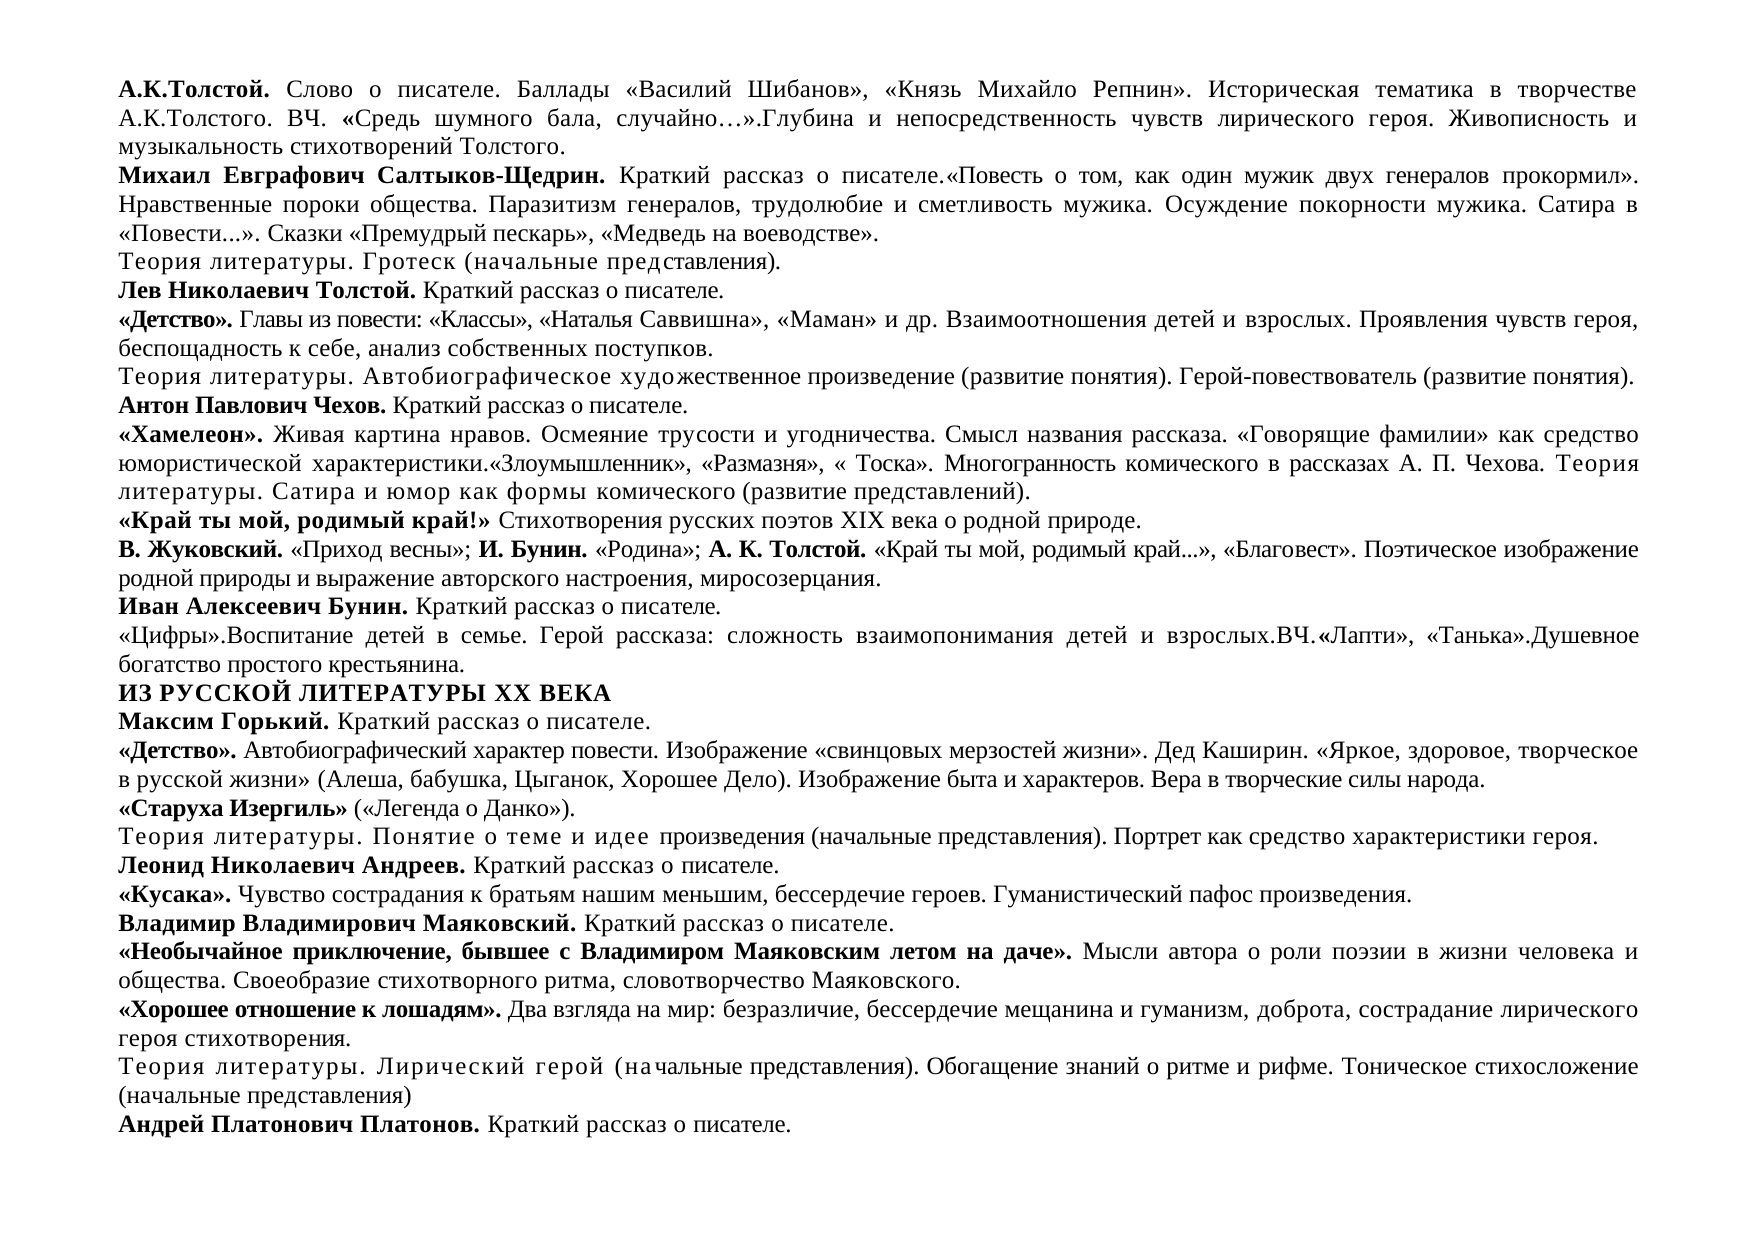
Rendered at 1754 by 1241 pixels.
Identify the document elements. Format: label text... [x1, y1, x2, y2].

text ИЗ РУССКОЙ ЛИТЕРАТУРЫ XX ВЕКА [118, 678, 1639, 706]
text «Детство». Главы из повести: «Классы», «Наталья Саввишна», «Маман» и др. Взаимоотношения детей и взрослых. Проявления чувств героя, беспощадность к себе, анализ собственных поступков. [118, 304, 1639, 361]
text Андрей Платонович Платонов. Краткий рассказ о писателе. [118, 1109, 1639, 1138]
text Владимир Владимирович Маяковский. Краткий рассказ о писателе. [118, 908, 1639, 936]
text «Кусака». Чувство сострадания к братьям нашим меньшим, бессердечие героев. Гуманистический пафос произведения. [118, 879, 1639, 908]
text «Цифры».Воспитание детей в семье. Герой рассказа: сложность взаимопонимания детей и взрослых.ВЧ.«Лапти», «Танька».Душевное богатство простого крестьянина. [118, 620, 1639, 678]
text Леонид Николаевич Андреев. Краткий рассказ о писателе. [118, 850, 1639, 879]
text «Необычайное приключение, бывшее с Владимиром Маяковским летом на даче». Мысли автора о роли поэзии в жизни человека и общества. Своеобразие стихотворного ритма, словотворчество Маяковского. [118, 936, 1639, 994]
text Михаил Евграфович Салтыков-Щедрин. Краткий рассказ о писателе.«Повесть о том, как один мужик двух генералов прокормил». Нравственные пороки общества. Паразитизм генералов, трудолюбие и сметливость мужика. Осуждение покорности мужика. Сатира в «Повести...». Сказки «Премудрый пескарь», «Медведь на воеводстве». [118, 160, 1639, 246]
text «Детство». Автобиографический характер повести. Изображение «свинцовых мерзостей жизни». Дед Каширин. «Яркое, здоровое, творческое в русской жизни» (Алеша, бабушка, Цыганок, Хорошее Дело). Изображение быта и характеров. Вера в творческие силы народа. [118, 735, 1639, 793]
text Теория литературы. Автобиографическое художественное произведение (развитие понятия). Герой-повествователь (развитие понятия). [118, 361, 1639, 390]
text «Хамелеон». Живая картина нравов. Осмеяние трусости и угодничества. Смысл названия рассказа. «Говорящие фамилии» как средство юмористической характеристики.«Злоумышленник», «Размазня», « Тоска». Многогранность комического в рассказах А. П. Чехова. Теория литературы. Сатира и юмор как формы комического (развитие представлений). [118, 419, 1639, 505]
text Антон Павлович Чехов. Краткий рассказ о писателе. [118, 390, 1639, 419]
text Теория литературы. Гротеск (начальные представления). [118, 246, 1639, 275]
text «Край ты мой, родимый край!» Стихотворения русских поэтов XIX века о родной природе. [118, 505, 1639, 534]
text В. Жуковский. «Приход весны»; И. Бунин. «Родина»; А. К. Толстой. «Край ты мой, родимый край...», «Благовест». Поэтическое изображение родной природы и выражение авторского настроения, миросозерцания. [118, 534, 1639, 591]
text Максим Горький. Краткий рассказ о писателе. [118, 706, 1639, 735]
text Теория литературы. Понятие о теме и идее произведения (начальные представления). Портрет как средство характеристики героя. [118, 821, 1639, 850]
text Иван Алексеевич Бунин. Краткий рассказ о писателе. [118, 591, 1639, 620]
text «Хорошее отношение к лошадям». Два взгляда на мир: безразличие, бессердечие мещанина и гуманизм, доброта, сострадание лирического героя стихотворения. [118, 994, 1639, 1051]
text А.К.Толстой. Слово о писателе. Баллады «Василий Шибанов», «Князь Михайло Репнин». Историческая тематика в творчестве А.К.Толстого. ВЧ. «Средь шумного бала, случайно…».Глубина и непосредственность чувств лирического героя. Живописность и музыкальность стихотворений Толстого. [118, 74, 1639, 160]
text «Старуха Изергиль» («Легенда о Данко»). [118, 793, 1639, 821]
text Лев Николаевич Толстой. Краткий рассказ о писателе. [118, 275, 1639, 304]
text Теория литературы. Лирический герой (начальные представления). Обогащение знаний о ритме и рифме. Тоническое стихосложение (начальные представления) [118, 1051, 1639, 1109]
